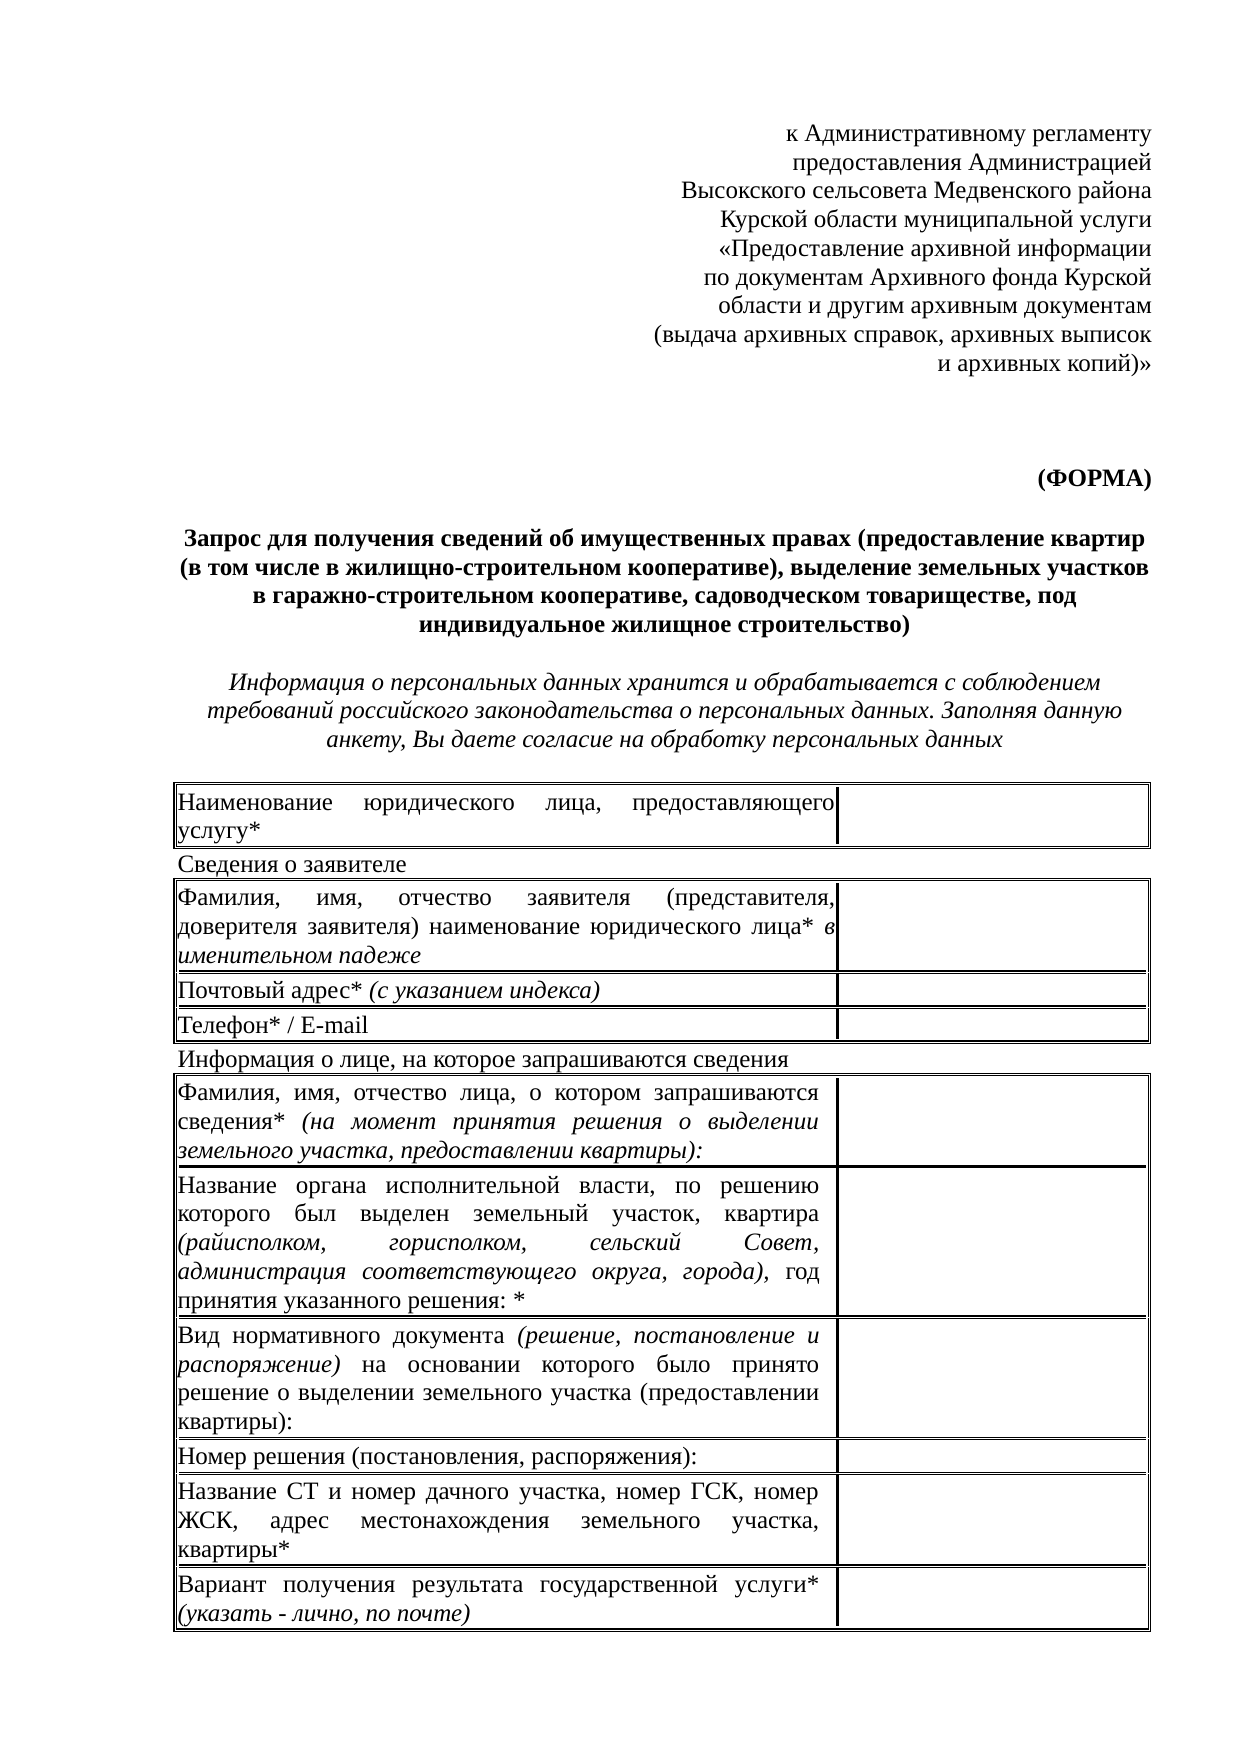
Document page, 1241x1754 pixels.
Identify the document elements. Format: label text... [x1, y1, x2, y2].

table_cell Телефон* / E-mail [177, 1005, 837, 1040]
table_header Фамилия, имя, отчество заявителя (представителя, доверителя заявителя) наименование юридического лица* в именительном падеже [177, 881, 837, 970]
text (ФОРМА) [177, 463, 1152, 492]
text Высокского сельсовета Медвенского района [177, 176, 1152, 204]
table_cell [839, 1165, 1148, 1315]
table_cell [837, 1005, 1148, 1040]
table_cell [839, 1436, 1148, 1472]
text Запрос для получения сведений об имущественных правах (предоставление квартир (в том числе в жилищно-строительном кооперативе), выделение земельных участков в гаражно-строительном кооперативе, садоводческом товариществе, под индивидуальное жилищное строительство) [177, 523, 1152, 638]
table_header [837, 881, 1148, 970]
table_header [837, 785, 1148, 846]
table_header Наименование юридического лица, предоставляющего услугу* [177, 785, 837, 846]
text и архивных копий)» [177, 348, 1152, 377]
text «Предоставление архивной информации [177, 233, 1152, 262]
table_cell [837, 1472, 1149, 1564]
table_cell Номер решения (постановления, распоряжения): [177, 1436, 836, 1472]
table_cell [837, 1564, 1148, 1628]
text предоставления Администрацией [177, 147, 1152, 176]
text области и другим архивным документам [177, 291, 1152, 319]
text по документам Архивного фонда Курской [177, 262, 1152, 291]
text Информация о лице, на которое запрашиваются сведения [177, 1044, 1152, 1072]
text (выдача архивных справок, архивных выписок [177, 319, 1152, 348]
table_header Фамилия, имя, отчество лица, о котором запрашиваются сведения* (на момент принятия решения о выделении земельного участка, предоставлении квартиры): [177, 1076, 837, 1165]
text Курской области муниципальной услуги [177, 204, 1152, 233]
table_header [837, 1076, 1148, 1165]
table_cell [839, 970, 1148, 1005]
text Информация о персональных данных хранится и обрабатывается с соблюдением требований российского законодательства о персональных данных. Заполняя данную анкету, Вы даете согласие на обработку персональных данных [177, 667, 1152, 753]
table_cell Почтовый адрес* (с указанием индекса) [177, 970, 836, 1005]
table_cell Вид нормативного документа (решение, постановление и распоряжение) на основании которого было принято решение о выделении земельного участка (предоставлении квартиры): [177, 1315, 836, 1436]
table_cell Название СТ и номер дачного участка, номер ГСК, номер ЖСК, адрес местонахождения земельного участка, квартиры* [175, 1472, 837, 1564]
text к Административному регламенту [177, 118, 1152, 147]
table_cell Вариант получения результата государственной услуги* (указать - лично, по почте) [177, 1564, 837, 1628]
table_cell [839, 1315, 1148, 1436]
table_cell Название органа исполнительной власти, по решению которого был выделен земельный участок, квартира (райисполком, горисполком, сельский Совет, администрация соответствующего округа, города), год принятия указанного решения: * [177, 1165, 836, 1315]
text Сведения о заявителе [177, 849, 1152, 878]
